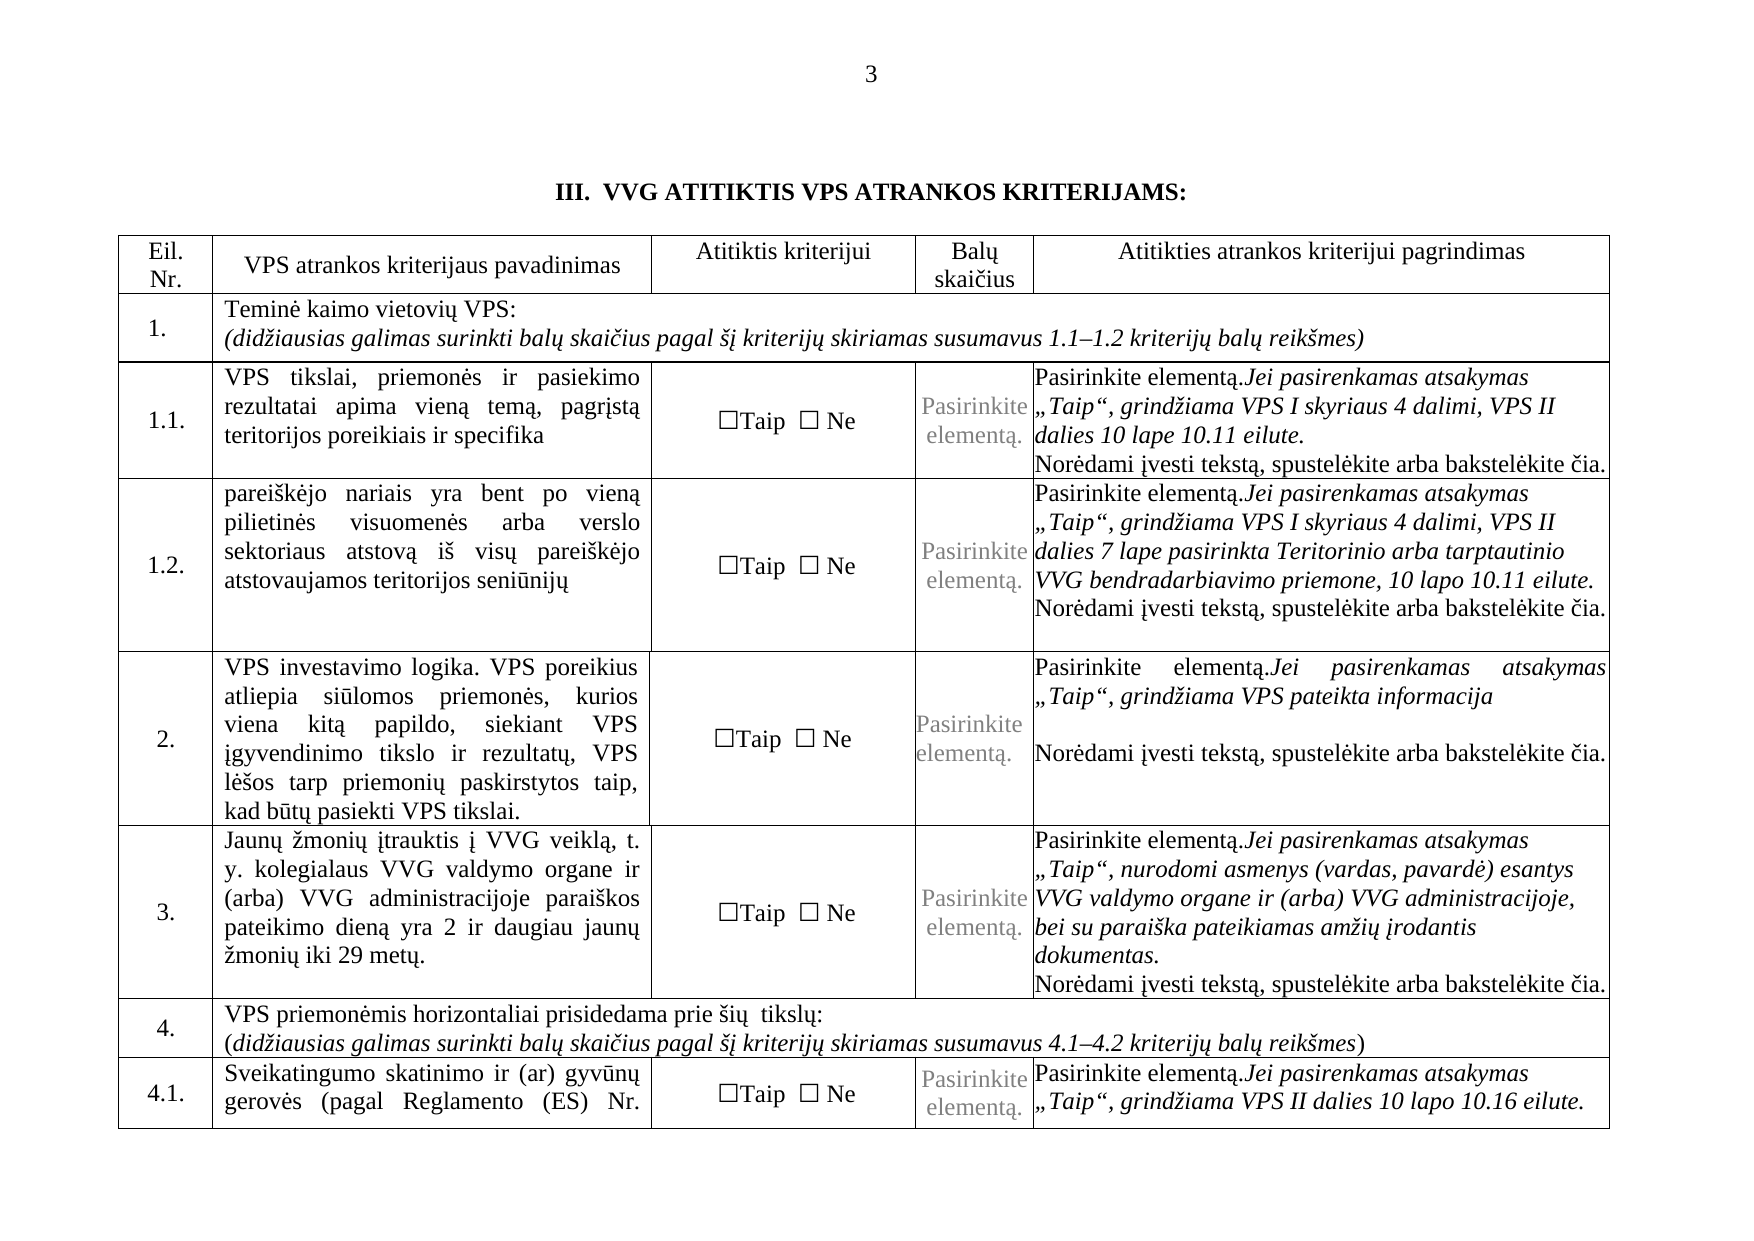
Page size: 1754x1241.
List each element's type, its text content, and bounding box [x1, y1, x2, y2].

table_cell 3. [119, 826, 212, 998]
table_cell Taip Ne [652, 363, 915, 477]
table_cell Jei pasirenkamas atsakymas „Taip“, grindžiama VPS I skyriaus 4 dalimi, VPS II dalies 7 lape pasirinkta Teritorinio arba tarptautinio VVG bendradarbiavimo priemone, 10 lapo 10.11 eilute. [1034, 479, 1609, 651]
table_header Eil. Nr. [119, 236, 212, 293]
table_cell pareiškėjo nariais yra bent po vieną pilietinės visuomenės arba verslo sektoriaus atstovą iš visų pareiškėjo atstovaujamos teritorijos seniūnijų [213, 479, 651, 651]
table_cell Taip Ne [652, 1058, 915, 1127]
table_cell Jei pasirenkamas atsakymas „Taip“, grindžiama VPS pateikta informacija [1034, 652, 1609, 824]
table_cell Taip Ne [652, 479, 915, 651]
table_header VPS atrankos kriterijaus pavadinimas [213, 236, 651, 293]
table_cell 4.1. [119, 1058, 212, 1127]
table_cell VPS priemonėmis horizontaliai prisidedama prie šių tikslų: (didžiausias galimas surinkti balų skaičius pagal šį kriterijų skiriamas susumavus 4.1–4.2 kriterijų balų reikšmes) [213, 999, 1609, 1057]
text III. VVG ATITIKTIS VPS ATRANKOS KRITERIJAMS: [118, 177, 1624, 206]
table_cell VPS investavimo logika. VPS poreikius atliepia siūlomos priemonės, kurios viena kitą papildo, siekiant VPS įgyvendinimo tikslo ir rezultatų, VPS lėšos tarp priemonių paskirstytos taip, kad būtų pasiekti VPS tikslai. [213, 652, 649, 824]
table_cell 1. [119, 294, 212, 361]
table_cell Taip Ne [652, 826, 915, 998]
table_cell Jei pasirenkamas atsakymas „Taip“, nurodomi asmenys (vardas, pavardė) esantys VVG valdymo organe ir (arba) VVG administracijoje, bei su paraiška pateikiamas amžių įrodantis dokumentas. [1034, 826, 1609, 998]
table_cell Teminė kaimo vietovių VPS: (didžiausias galimas surinkti balų skaičius pagal šį kriterijų skiriamas susumavus 1.1–1.2 kriterijų balų reikšmes) [213, 294, 1609, 361]
table_header Atitiktis kriterijui [652, 236, 915, 293]
table_cell 4. [119, 999, 212, 1057]
table_header Atitikties atrankos kriterijui pagrindimas [1034, 236, 1609, 293]
table_cell Taip Ne [650, 652, 915, 824]
table_cell 1.1. [119, 363, 212, 477]
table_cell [1034, 1058, 1609, 1127]
table_cell Jei pasirenkamas atsakymas „Taip“, grindžiama VPS I skyriaus 4 dalimi, VPS II dalies 10 lape 10.11 eilute. [1034, 363, 1609, 477]
table_cell 1.2. [119, 479, 212, 651]
table_cell VPS tikslai, priemonės ir pasiekimo rezultatai apima vieną temą, pagrįstą teritorijos poreikiais ir specifika [213, 363, 651, 477]
table_header Balų skaičius [916, 236, 1033, 293]
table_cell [213, 1058, 651, 1127]
table_cell Jaunų žmonių įtrauktis į VVG veiklą, t. y. kolegialaus VVG valdymo organe ir (arba) VVG administracijoje paraiškos pateikimo dieną yra 2 ir daugiau jaunų žmonių iki 29 metų. [213, 826, 651, 998]
table_cell 2. [119, 652, 212, 824]
